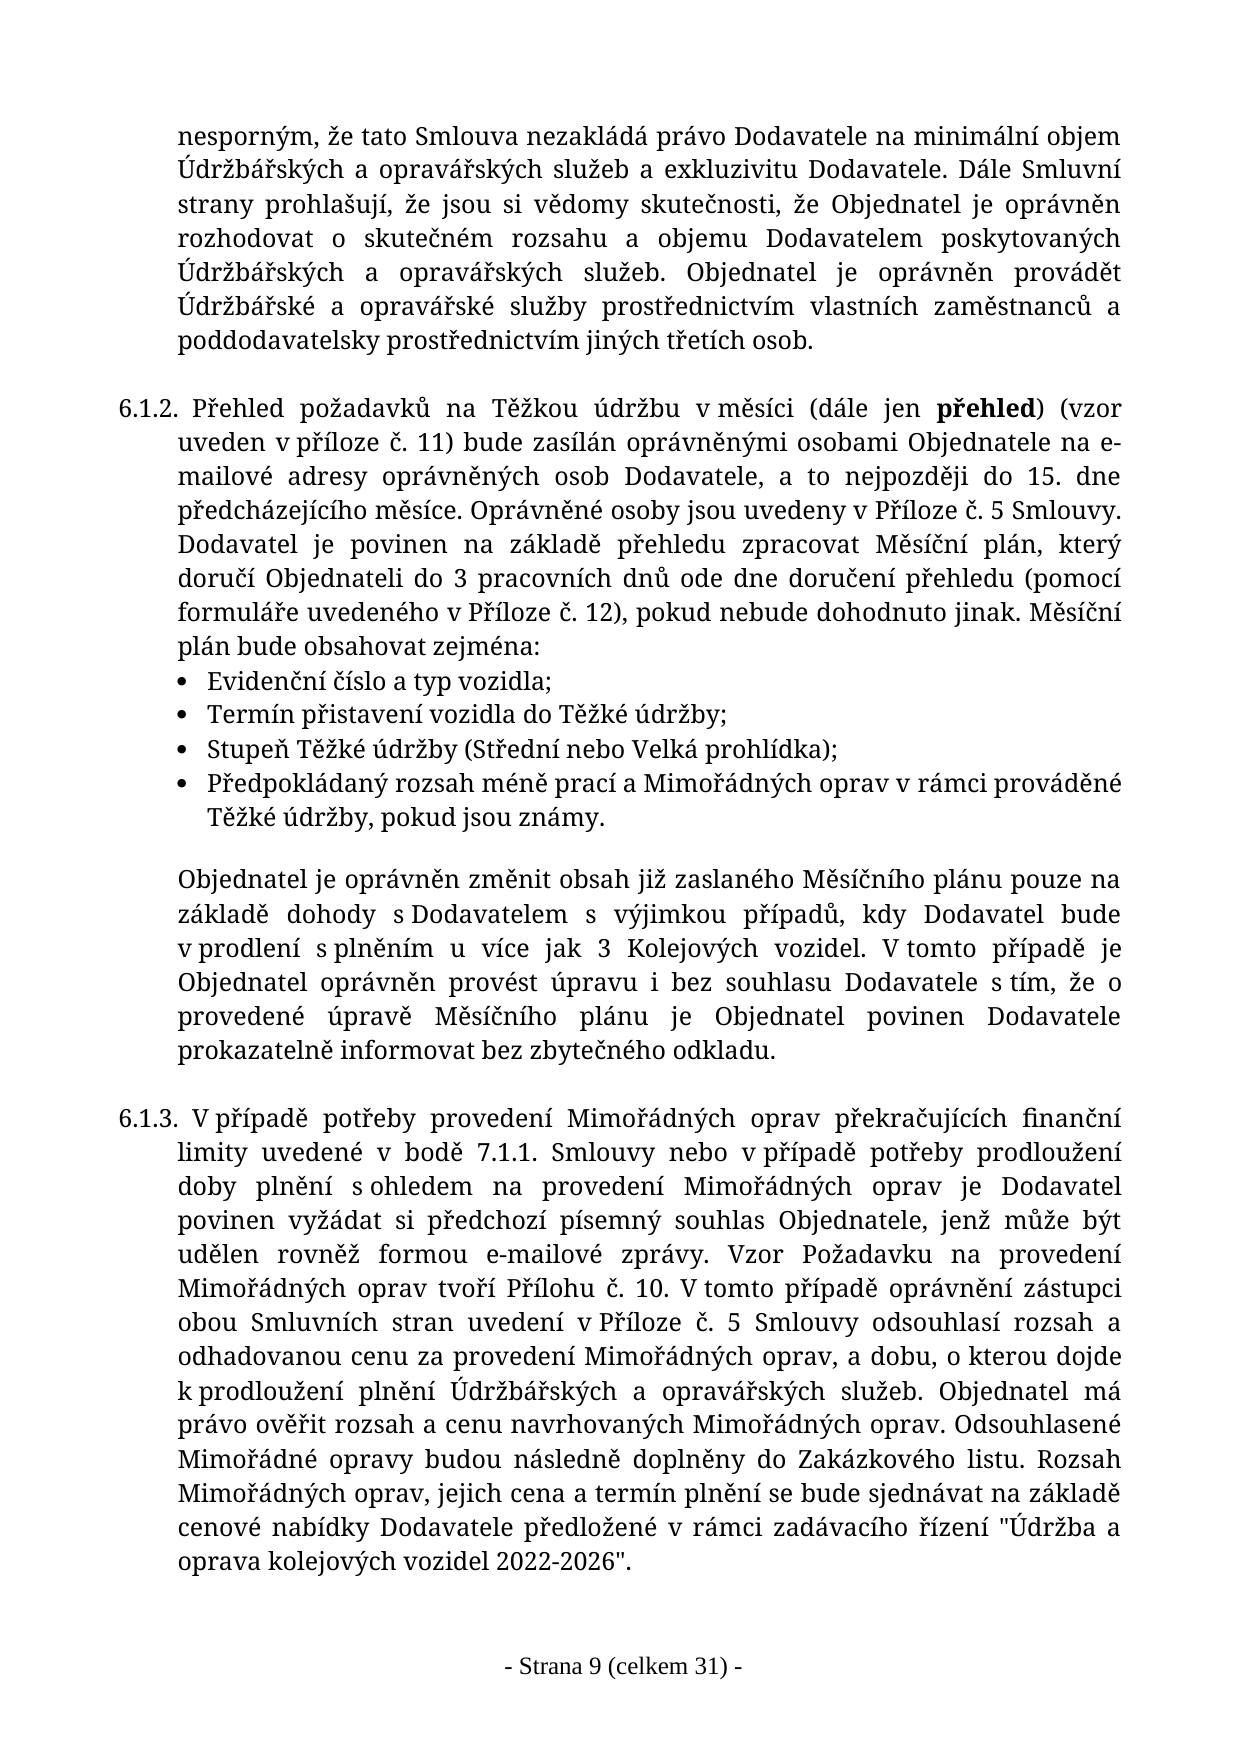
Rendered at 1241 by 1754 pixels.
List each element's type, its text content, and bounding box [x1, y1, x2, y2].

list Termín přistavení vozidla do Těžké údržby; [177, 697, 1122, 731]
list Evidenční číslo a typ vozidla; [177, 663, 1122, 697]
list Objednatel je oprávněn změnit obsah již zaslaného Měsíčního plánu pouze na základě dohody s Dodavatelem s výjimkou případů, kdy Dodavatel bude v prodlení s plněním u více jak 3 Kolejových vozidel. V tomto případě je Objednatel oprávněn provést úpravu i bez souhlasu Dodavatele s tím, že o provedené úpravě Měsíčního plánu je Objednatel povinen Dodavatele prokazatelně informovat bez zbytečného odkladu. [177, 862, 1122, 1067]
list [118, 118, 1122, 357]
list Přehled požadavků na Těžkou údržbu v měsíci (dále jen přehled) (vzor uveden v příloze č. 11) bude zasílán oprávněnými osobami Objednatele na e-mailové adresy oprávněných osob Dodavatele, a to nejpozději do 15. dne předcházejícího měsíce. Oprávněné osoby jsou uvedeny v Příloze č. 5 Smlouvy. Dodavatel je povinen na základě přehledu zpracovat Měsíční plán, který doručí Objednateli do 3 pracovních dnů ode dne doručení přehledu (pomocí formuláře uvedeného v Příloze č. 12), pokud nebude dohodnuto jinak. Měsíční plán bude obsahovat zejména: [118, 391, 1122, 663]
list V případě potřeby provedení Mimořádných oprav překračujících finanční limity uvedené v bodě 7.1.1. Smlouvy nebo v případě potřeby prodloužení doby plnění s ohledem na provedení Mimořádných oprav je Dodavatel povinen vyžádat si předchozí písemný souhlas Objednatele, jenž může být udělen rovněž formou e-mailové zprávy. Vzor Požadavku na provedení Mimořádných oprav tvoří Přílohu č. 10. V tomto případě oprávnění zástupci obou Smluvních stran uvedení v Příloze č. 5 Smlouvy odsouhlasí rozsah a odhadovanou cenu za provedení Mimořádných oprav, a dobu, o kterou dojde k prodloužení plnění Údržbářských a opravářských služeb. Objednatel má právo ověřit rozsah a cenu navrhovaných Mimořádných oprav. Odsouhlasené Mimořádné opravy budou následně doplněny do Zakázkového listu. Rozsah Mimořádných oprav, jejich cena a termín plnění se bude sjednávat na základě cenové nabídky Dodavatele předložené v rámci zadávacího řízení "Údržba a oprava kolejových vozidel 2022-2026". [118, 1101, 1122, 1577]
list Předpokládaný rozsah méně prací a Mimořádných oprav v rámci prováděné Těžké údržby, pokud jsou známy. [177, 765, 1122, 833]
list Stupeň Těžké údržby (Střední nebo Velká prohlídka); [177, 731, 1122, 765]
